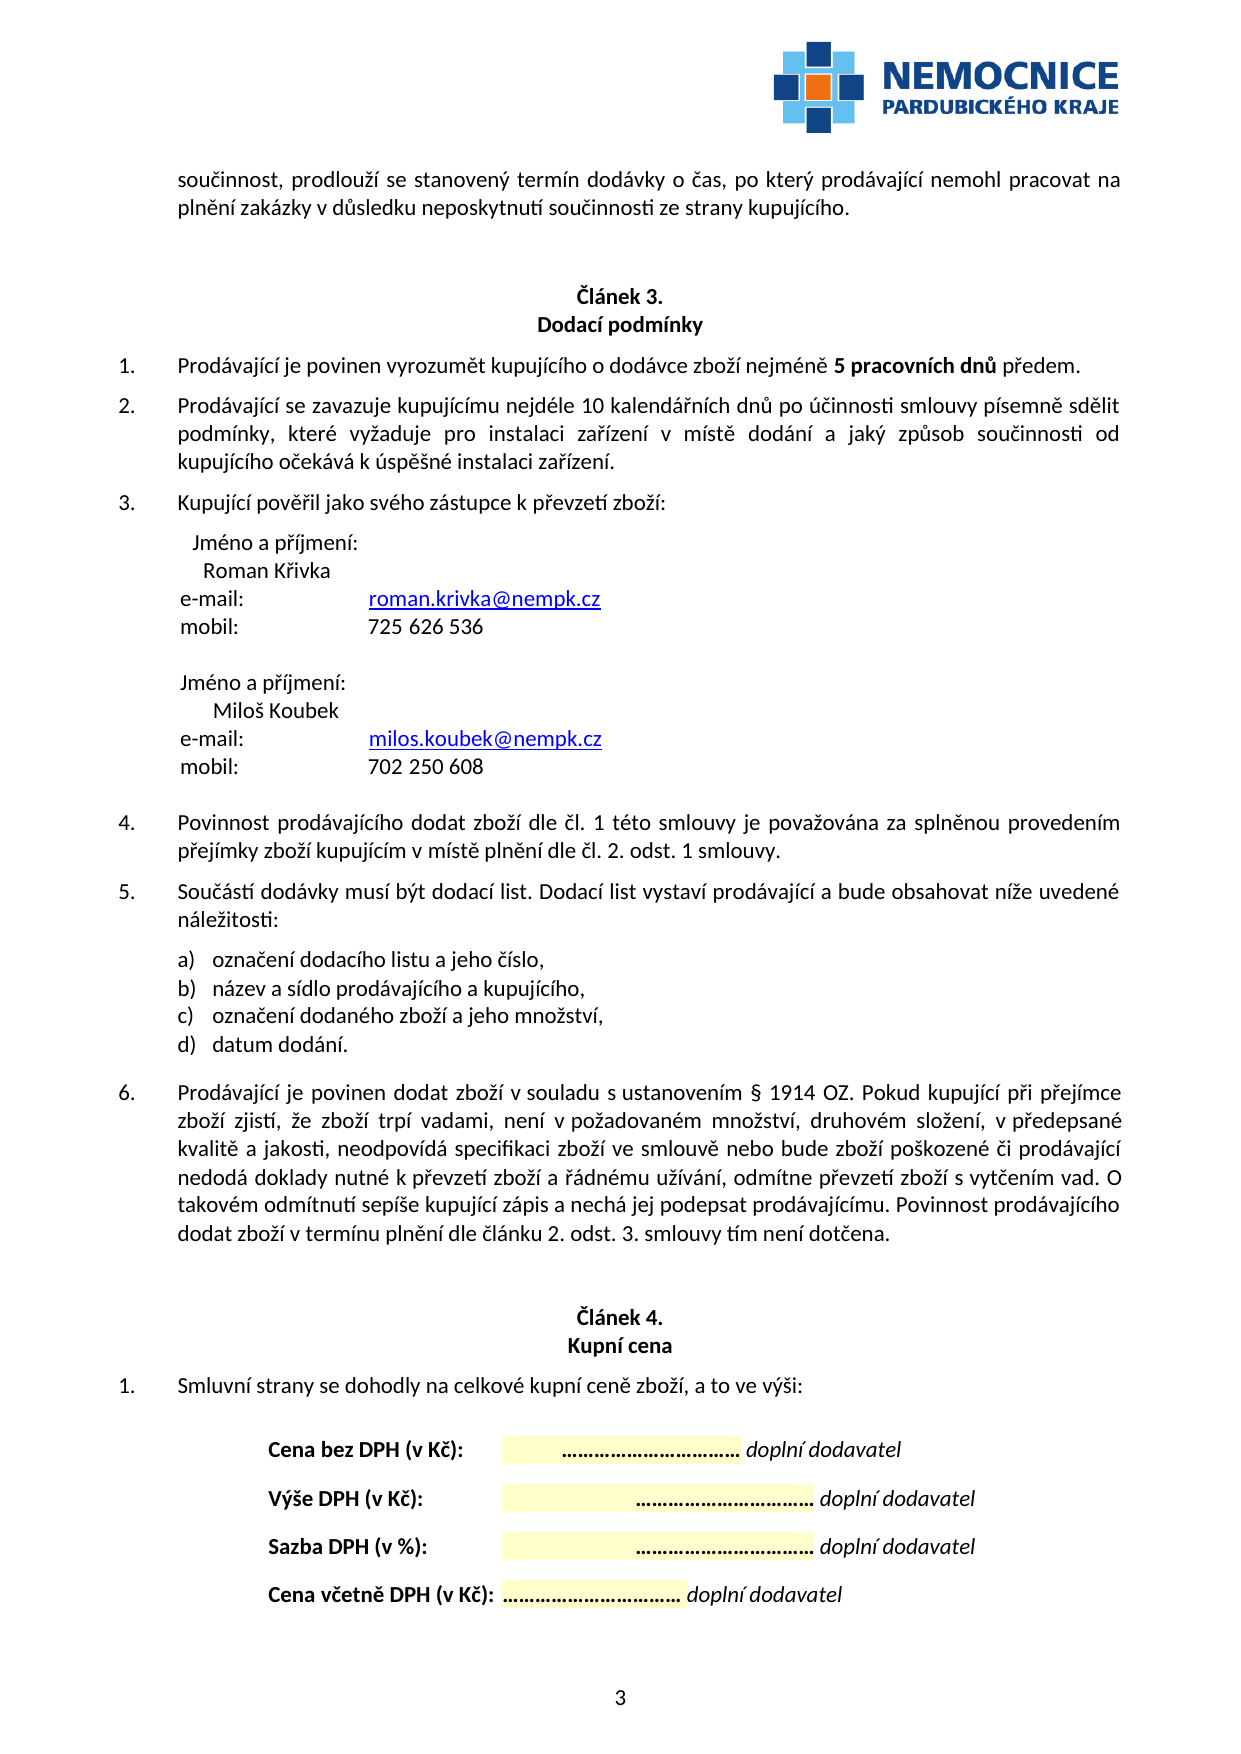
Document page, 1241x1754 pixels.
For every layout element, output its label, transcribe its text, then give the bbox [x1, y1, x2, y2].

list označení dodacího listu a jeho číslo, [177, 946, 1122, 974]
text mobil: 725 626 536 [118, 612, 1122, 640]
text Výše DPH (v Kč): …………………………… doplní dodavatel [814, 1484, 1122, 1512]
text e-mail: milos.koubek@nempk.cz [118, 724, 1122, 752]
list Kupující pověřil jako svého zástupce k převzetí zboží: [118, 488, 1122, 516]
text Výše DPH (v Kč): …………………………… doplní dodavatel [268, 1484, 502, 1512]
text mobil: 702 250 608 [118, 752, 1122, 781]
list Prodávající je povinen vyrozumět kupujícího o dodávce zboží nejméně 5 pracovních dnů předem. [118, 351, 1122, 379]
text Cena včetně DPH (v Kč): …………………………… doplní dodavatel [687, 1580, 1122, 1608]
list Povinnost prodávajícího dodat zboží dle čl. 1 této smlouvy je považována za splněnou provedením přejímky zboží kupujícím v místě plnění dle čl. 2. odst. 1 smlouvy. [118, 808, 1122, 864]
list označení dodaného zboží a jeho množství, [177, 1002, 1122, 1030]
text e-mail: roman.krivka@nempk.cz [118, 584, 1122, 612]
list Součástí dodávky musí být dodací list. Dodací list vystaví prodávající a bude obsahovat níže uvedené náležitosti: [118, 877, 1122, 933]
text Článek 3. [118, 282, 1122, 310]
text Cena bez DPH (v Kč): …………………………… doplní dodavatel [268, 1436, 502, 1464]
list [118, 165, 1122, 221]
text Sazba DPH (v %): …………………………… doplní dodavatel [814, 1532, 1122, 1560]
list Prodávající je povinen dodat zboží v souladu s ustanovením § 1914 OZ. Pokud kupující při přejímce zboží zjistí, že zboží trpí vadami, není v požadovaném množství, druhovém složení, v předepsané kvalitě a jakosti, neodpovídá specifikaci zboží ve smlouvě nebo bude zboží poškozené či prodávající nedodá doklady nutné k převzetí zboží a řádnému užívání, odmítne převzetí zboží s vytčením vad. O takovém odmítnutí sepíše kupující zápis a nechá jej podepsat prodávajícímu. Povinnost prodávajícího dodat zboží v termínu plnění dle článku 2. odst. 3. smlouvy tím není dotčena. [118, 1078, 1122, 1247]
text Kupní cena [118, 1331, 1122, 1359]
list Smluvní strany se dohodly na celkové kupní ceně zboží, a to ve výši: [118, 1371, 1122, 1399]
text Cena včetně DPH (v Kč): …………………………… doplní dodavatel [268, 1580, 502, 1608]
list Prodávající se zavazuje kupujícímu nejdéle 10 kalendářních dnů po účinnosti smlouvy písemně sdělit podmínky, které vyžaduje pro instalaci zařízení v místě dodání a jaký způsob součinnosti od kupujícího očekává k úspěšné instalaci zařízení. [118, 391, 1122, 475]
list datum dodání. [177, 1030, 1122, 1058]
text Sazba DPH (v %): …………………………… doplní dodavatel [268, 1532, 502, 1560]
list název a sídlo prodávajícího a kupujícího, [177, 974, 1122, 1002]
text Článek 4. [118, 1303, 1122, 1331]
text Jméno a příjmení: Roman Křivka [118, 528, 1122, 584]
picture [772, 40, 1119, 134]
text Jméno a příjmení: Miloš Koubek [118, 668, 1122, 724]
text Cena bez DPH (v Kč): …………………………… doplní dodavatel [741, 1436, 1122, 1464]
text Dodací podmínky [118, 310, 1122, 338]
